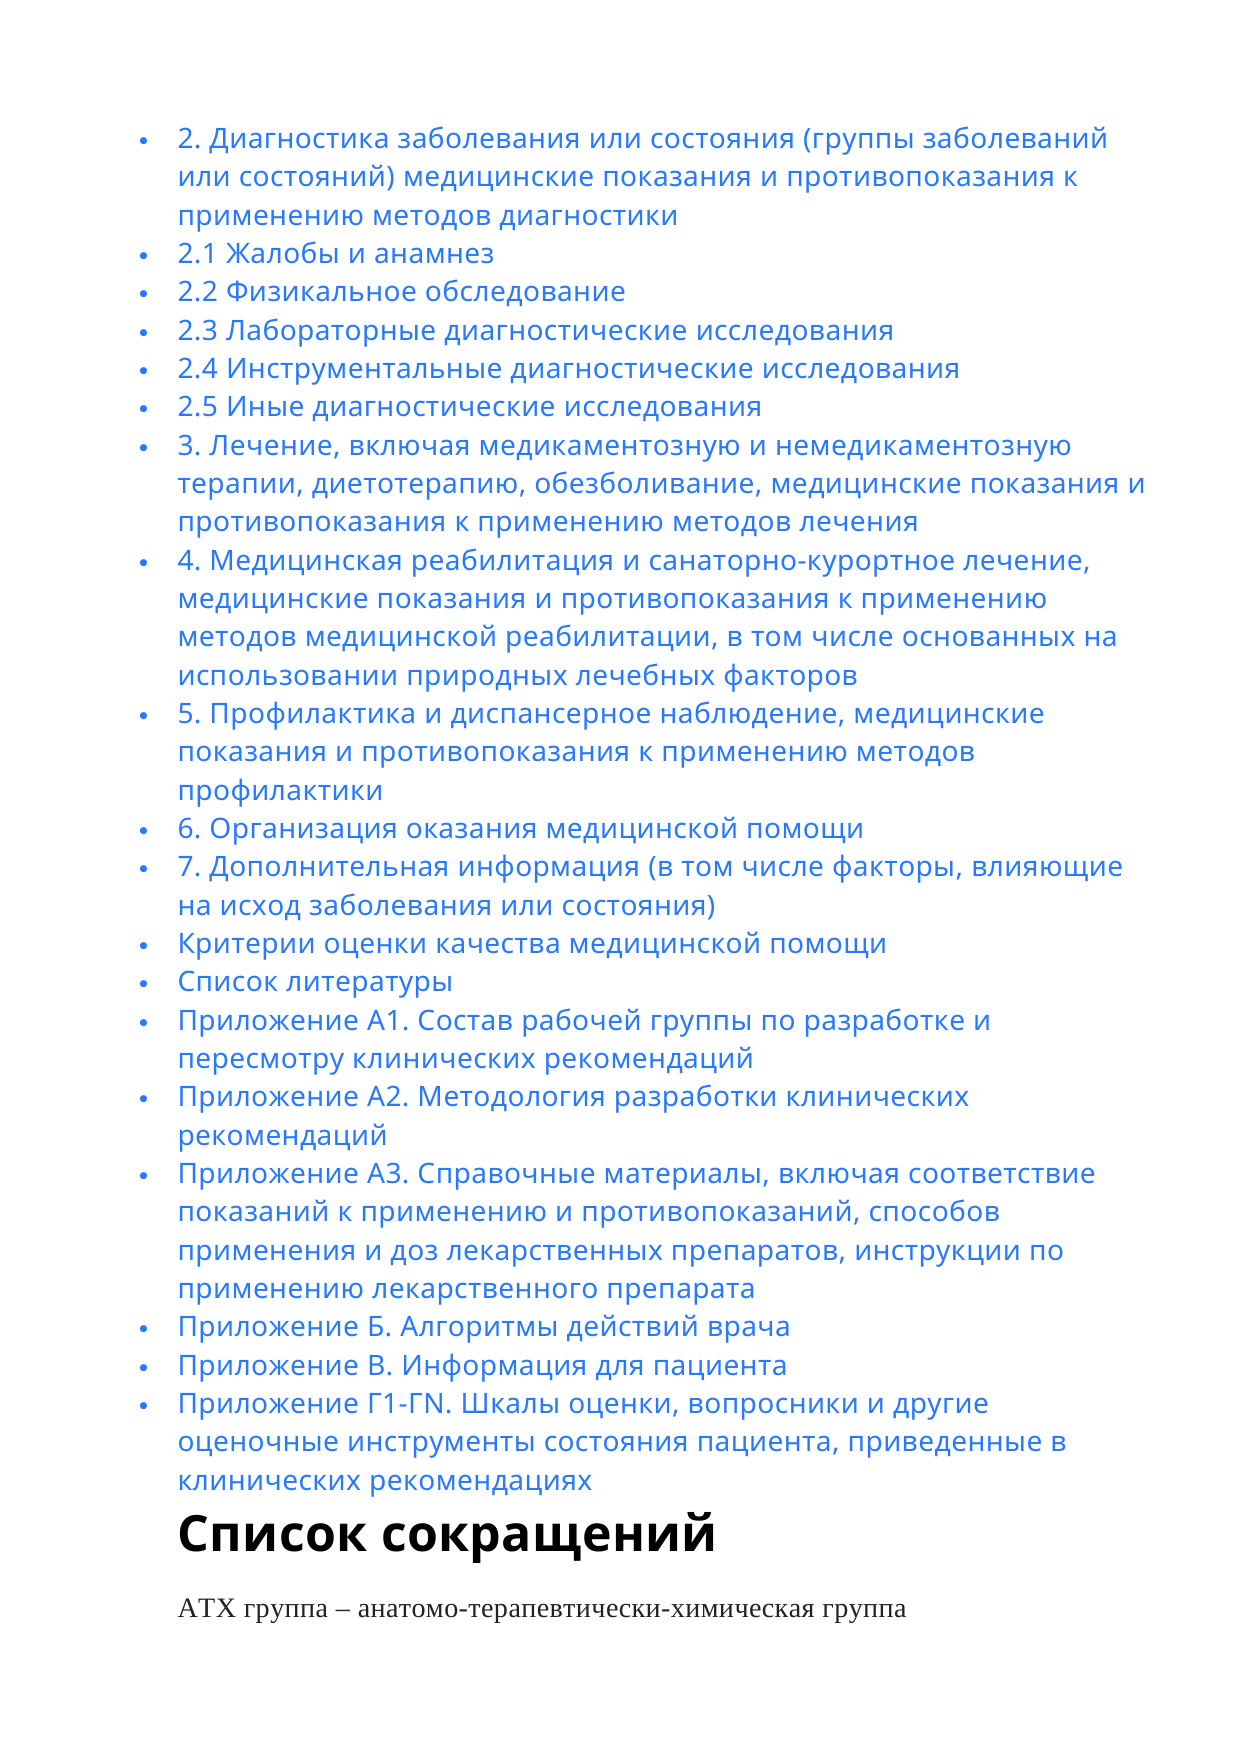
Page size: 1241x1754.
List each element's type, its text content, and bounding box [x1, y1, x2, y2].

list Приложение А1. Состав рабочей группы по разработке и пересмотру клинических рекомендаций [140, 1000, 1152, 1076]
text Список сокращений [177, 1498, 1152, 1566]
text АТХ группа – анатомо-терапевтически-химическая группа [177, 1583, 1152, 1623]
list 5. Профилактика и диспансерное наблюдение, медицинские показания и противопоказания к применению методов профилактики [140, 693, 1152, 808]
list 6. Организация оказания медицинской помощи [140, 808, 1152, 846]
list 2.4 Инструментальные диагностические исследования [140, 348, 1152, 386]
list Приложение Г1-ГN. Шкалы оценки, вопросники и другие оценочные инструменты состояния пациента, приведенные в клинических рекомендациях [140, 1383, 1152, 1498]
list 2. Диагностика заболевания или состояния (группы заболеваний или состояний) медицинские показания и противопоказания к применению методов диагностики [140, 118, 1152, 233]
list 4. Медицинская реабилитация и санаторно-курортное лечение, медицинские показания и противопоказания к применению методов медицинской реабилитации, в том числе основанных на использовании природных лечебных факторов [140, 540, 1152, 693]
list 2.1 Жалобы и анамнез [140, 233, 1152, 271]
list 2.2 Физикальное обследование [140, 271, 1152, 310]
list Приложение А3. Справочные материалы, включая соответствие показаний к применению и противопоказаний, способов применения и доз лекарственных препаратов, инструкции по применению лекарственного препарата [140, 1153, 1152, 1306]
list Приложение Б. Алгоритмы действий врача [140, 1306, 1152, 1345]
list 7. Дополнительная информация (в том числе факторы, влияющие на исход заболевания или состояния) [140, 846, 1152, 923]
list Критерии оценки качества медицинской помощи [140, 923, 1152, 961]
list Приложение А2. Методология разработки клинических рекомендаций [140, 1076, 1152, 1153]
list 2.5 Иные диагностические исследования [140, 386, 1152, 425]
list Список литературы [140, 961, 1152, 1000]
list Приложение В. Информация для пациента [140, 1345, 1152, 1383]
list 2.3 Лабораторные диагностические исследования [140, 310, 1152, 348]
list 3. Лечение, включая медикаментозную и немедикаментозную терапии, диетотерапию, обезболивание, медицинские показания и противопоказания к применению методов лечения [140, 425, 1152, 540]
